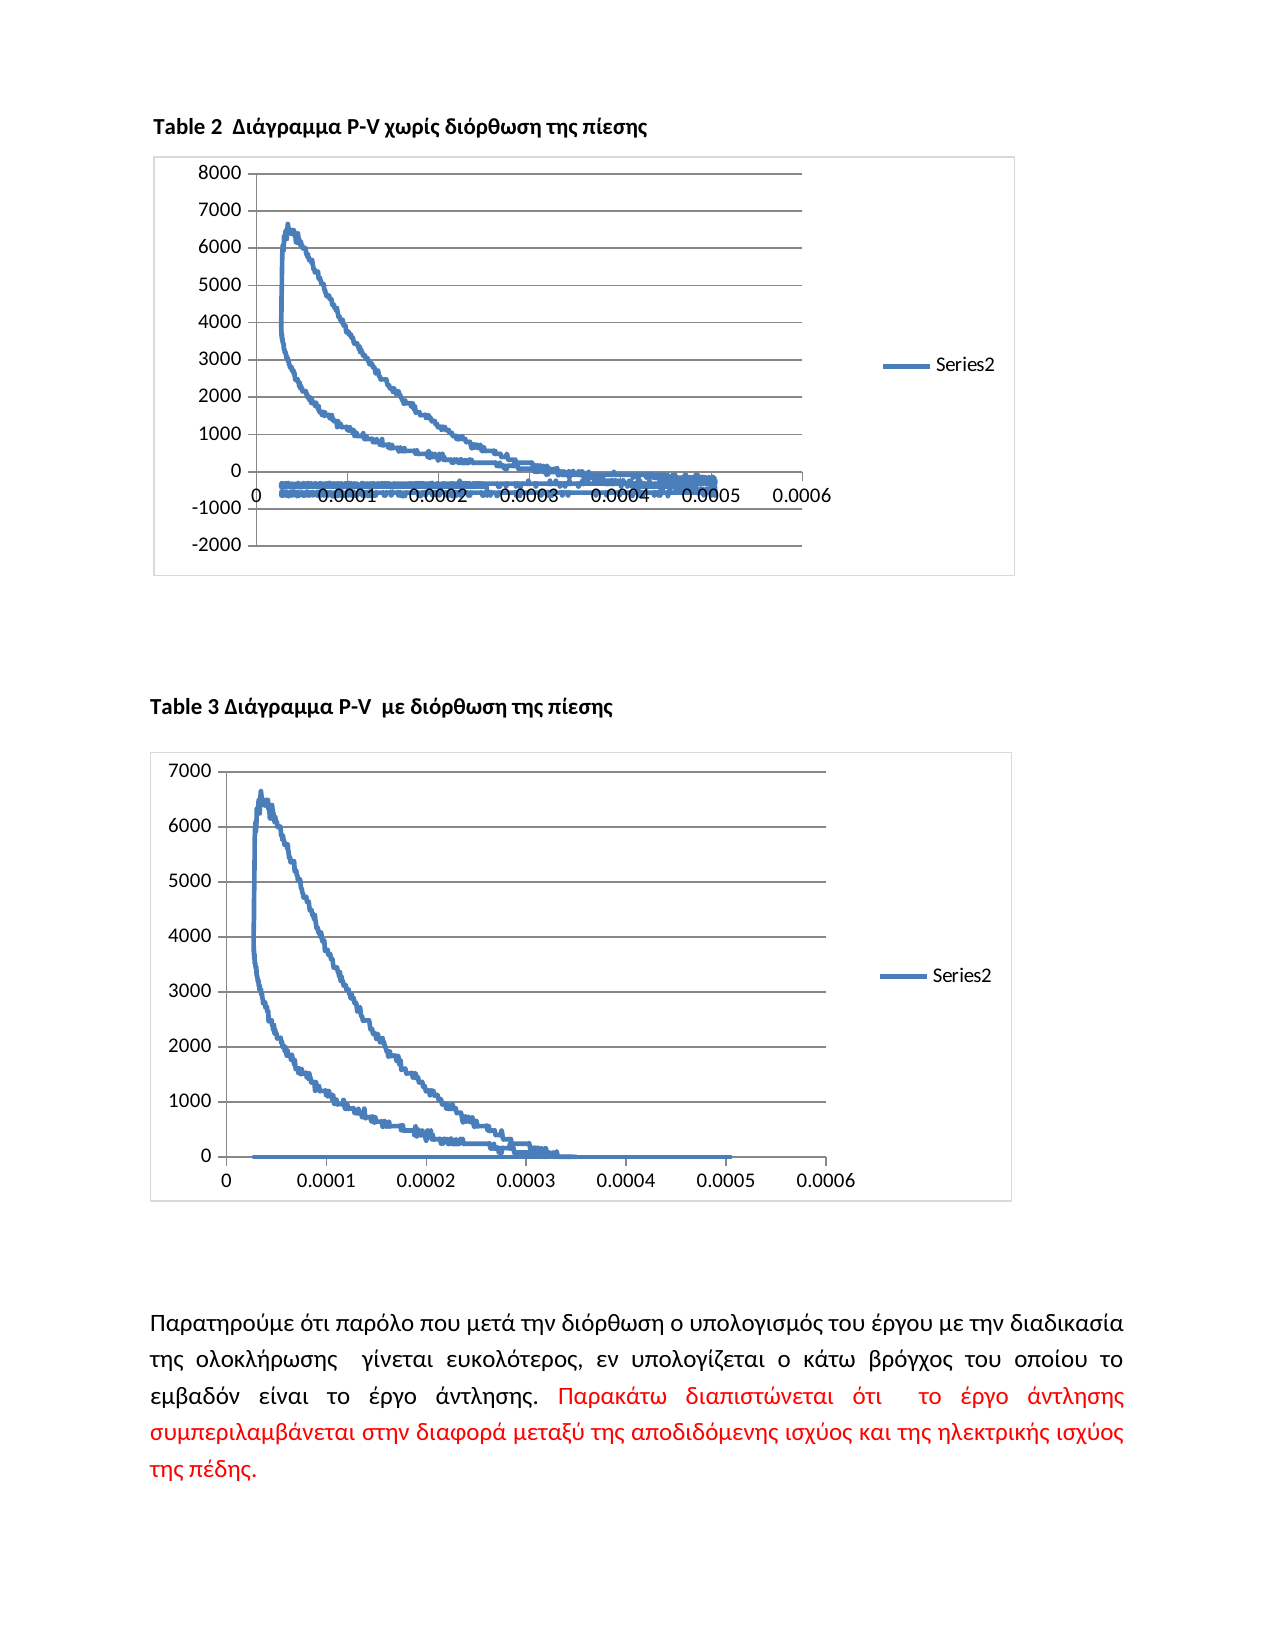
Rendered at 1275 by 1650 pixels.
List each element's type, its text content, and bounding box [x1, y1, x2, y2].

text Παρατηρούμε ότι παρόλο που μετά την διόρθωση ο υπολογισμός του έργου με την διαδικασία της ολοκλήρωσης γίνεται ευκολότερος, εν υπολογίζεται ο κάτω βρόγχος του οποίου το εμβαδόν είναι το έργο άντλησης. Παρακάτω διαπιστώνεται ότι το έργο άντλησης συμπεριλαμβάνεται στην διαφορά μεταξύ της αποδιδόμενης ισχύος και της ηλεκτρικής ισχύος της πέδης. [150, 1307, 1125, 1484]
text Table 3 Διάγραμμα P-V με διόρθωση της πίεσης [150, 692, 1125, 721]
